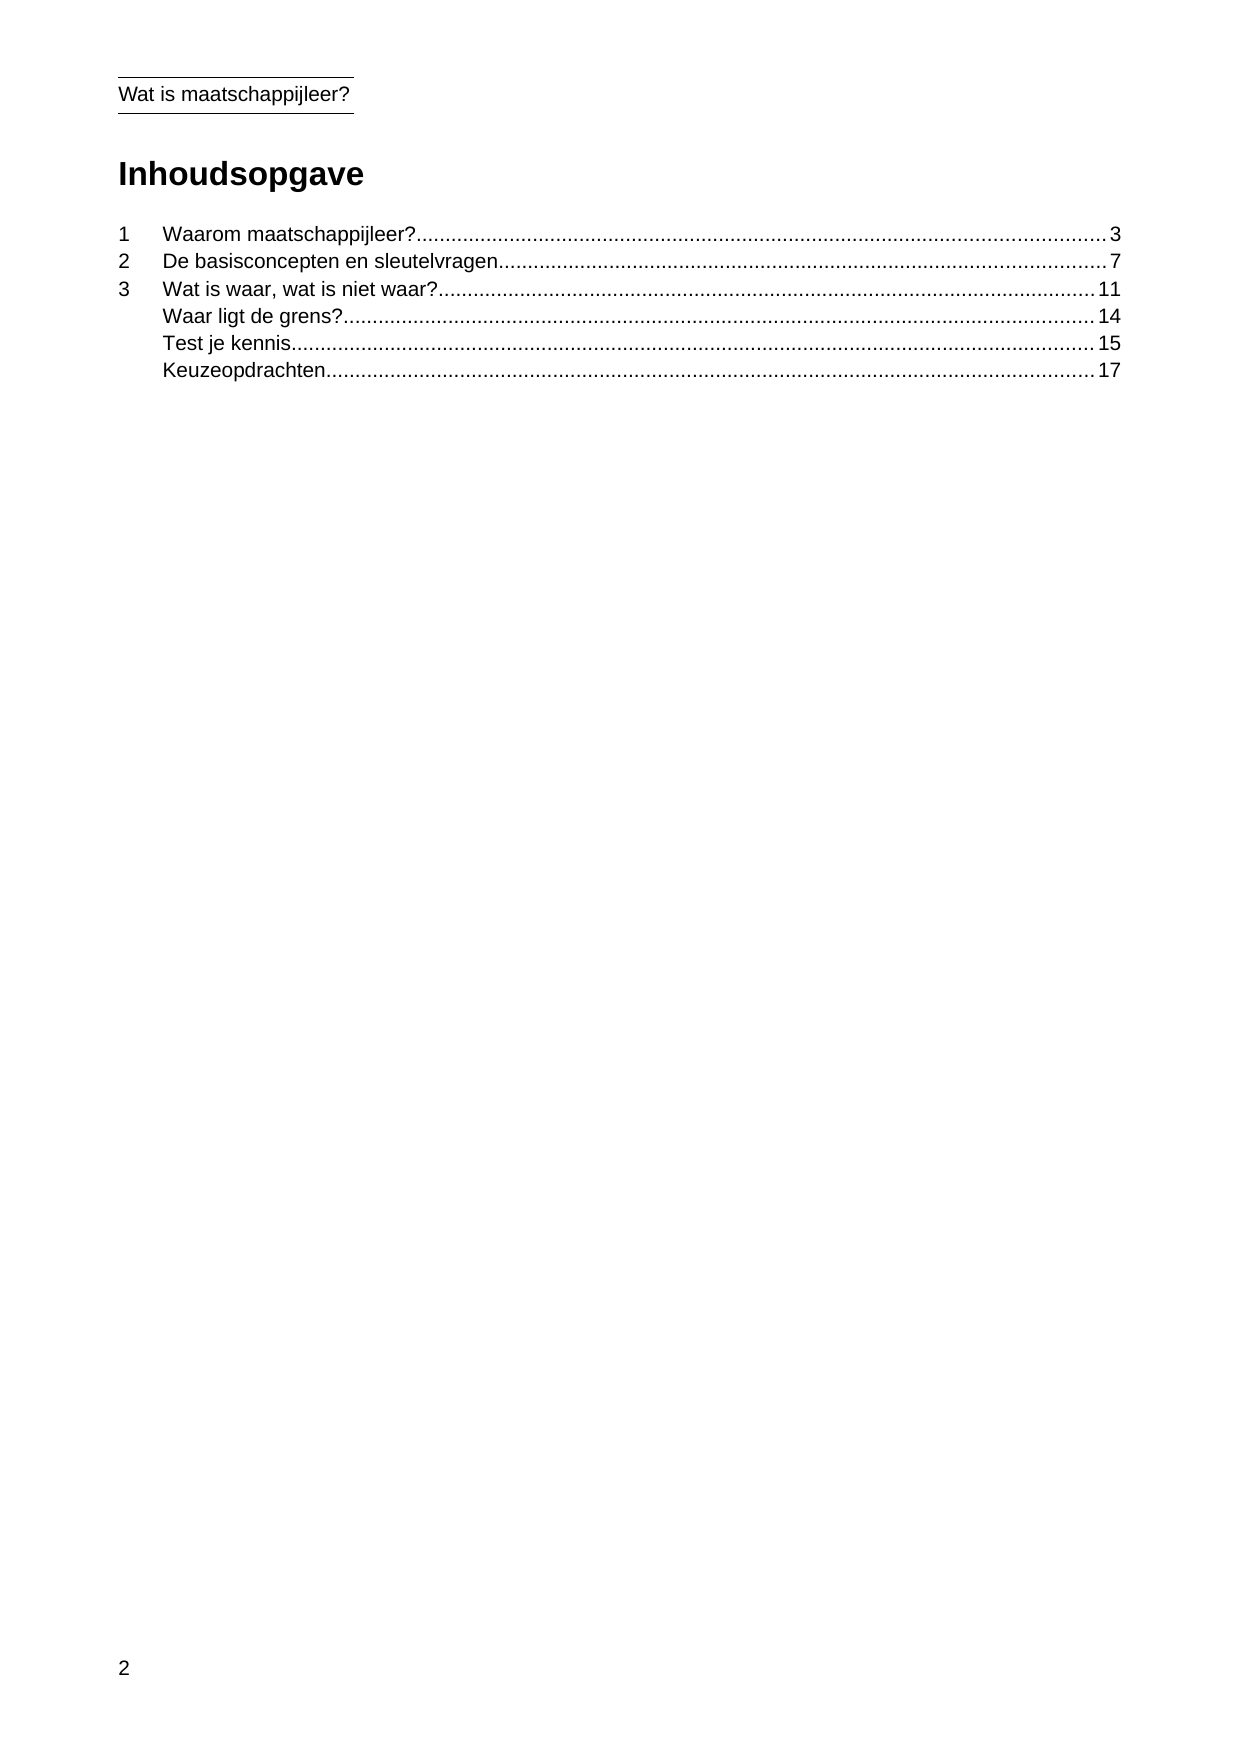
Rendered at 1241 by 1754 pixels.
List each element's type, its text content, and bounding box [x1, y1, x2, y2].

text Keuzeopdrachten 17 [162, 354, 1122, 382]
text Inhoudsopgave [118, 153, 1122, 192]
text 1 Waarom maatschappijleer? 3 [118, 219, 1122, 246]
text Test je kennis 15 [162, 327, 1122, 354]
text 2 De basisconcepten en sleutelvragen 7 [118, 246, 1122, 273]
text Waar ligt de grens? 14 [162, 300, 1122, 327]
text 3 Wat is waar, wat is niet waar? 11 [118, 273, 1122, 300]
